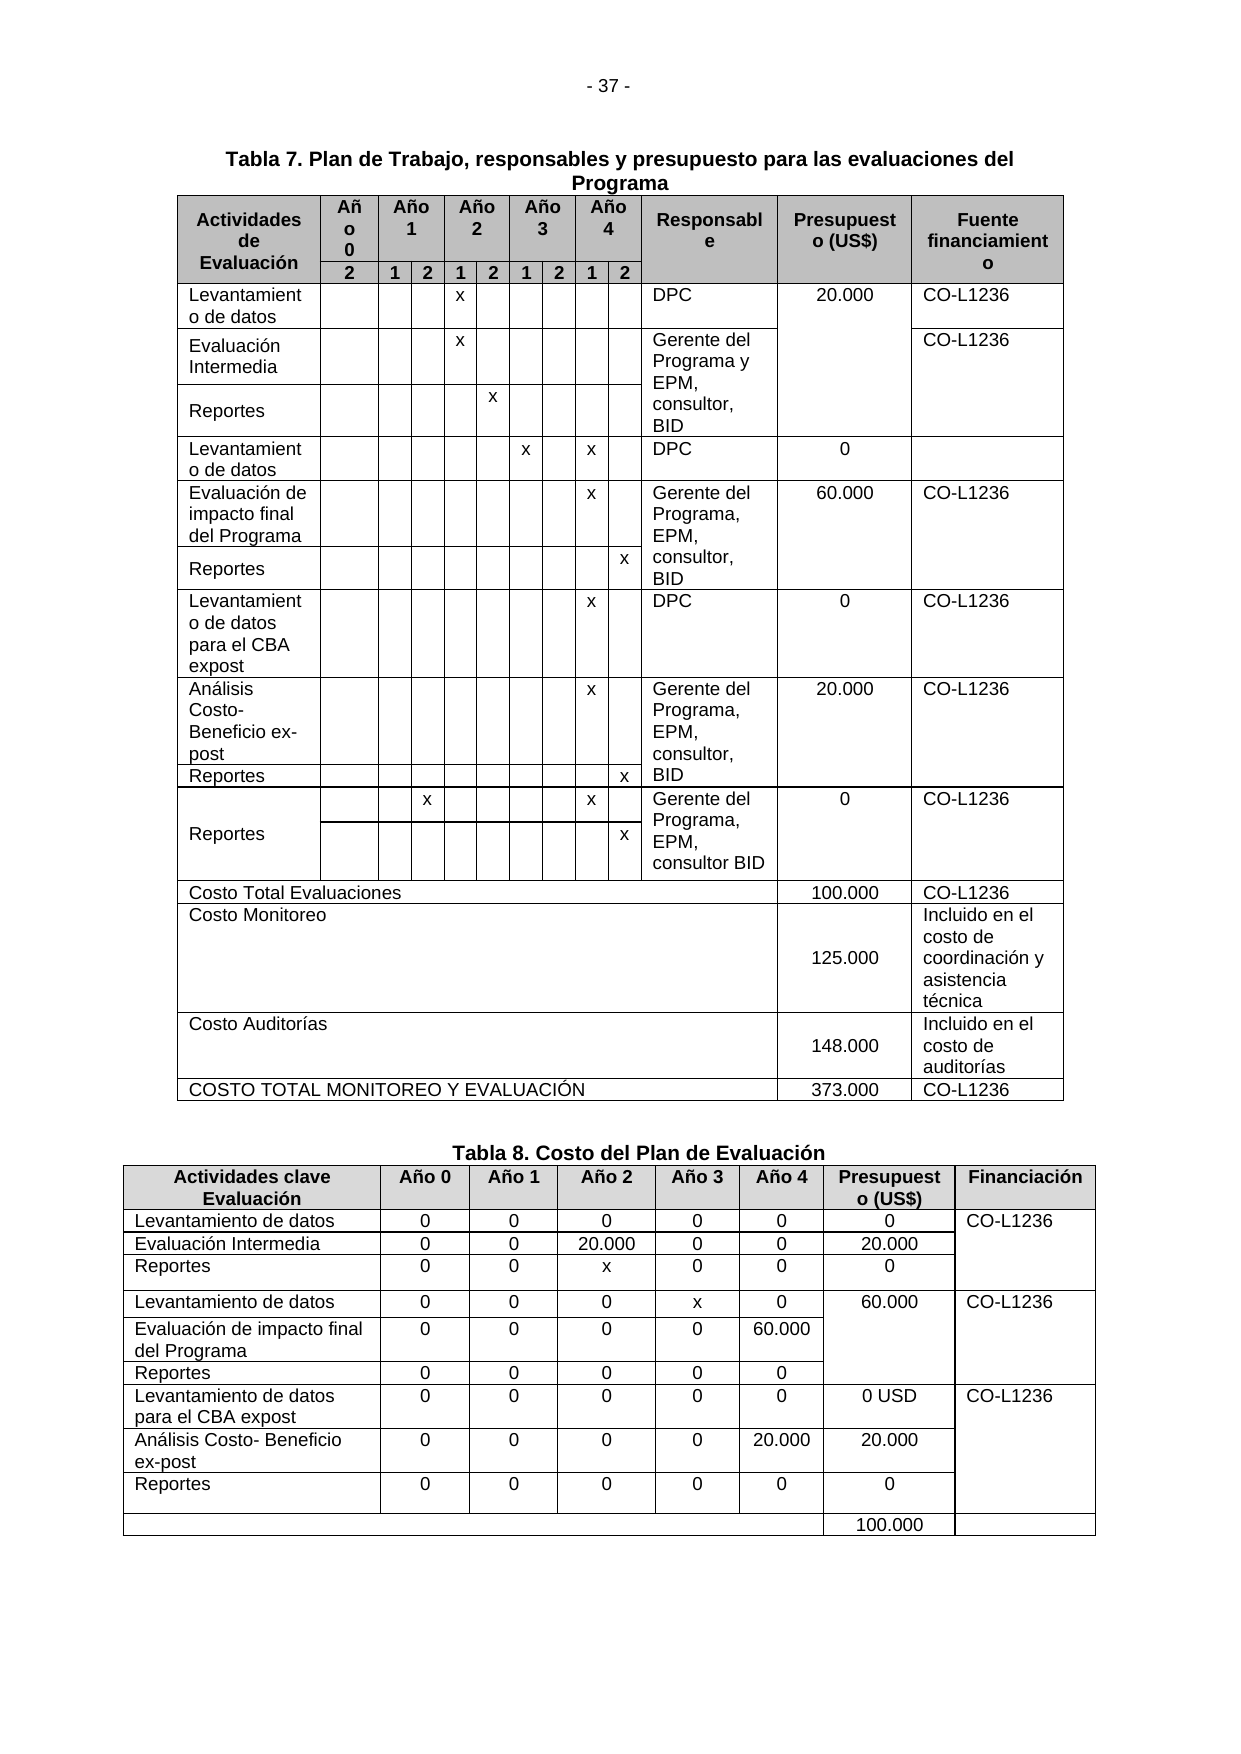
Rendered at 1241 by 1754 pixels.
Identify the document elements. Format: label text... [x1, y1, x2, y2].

table_cell 0 [381, 1473, 469, 1512]
table_cell Gerente del Programa, EPM, consultor BID [642, 788, 777, 880]
table_cell 0 [656, 1255, 739, 1289]
table_cell 0 [740, 1255, 823, 1289]
table_cell 0 [381, 1210, 469, 1231]
table_cell [412, 437, 444, 480]
table_header Año 4 [576, 196, 641, 261]
table_cell DPC [642, 437, 777, 480]
table_cell Gerente del Programa y EPM, consultor, BID [642, 329, 777, 436]
table_cell 0 [778, 788, 911, 880]
table_cell x [576, 678, 608, 764]
table_cell [609, 788, 641, 821]
table_cell [321, 823, 378, 880]
table_cell x [656, 1291, 739, 1317]
table_cell 0 [381, 1429, 469, 1472]
table_cell [543, 437, 575, 480]
table_header Año 0 [381, 1166, 469, 1209]
table_cell 0 [470, 1255, 557, 1289]
table_cell [445, 437, 476, 480]
table_cell [477, 329, 509, 383]
table_cell [379, 329, 411, 383]
table_cell [379, 547, 411, 589]
table_header Año 1 [470, 1166, 557, 1209]
table_cell [576, 284, 608, 327]
table_cell 0 [740, 1473, 823, 1512]
table_cell 0 [558, 1362, 655, 1384]
table_cell [956, 1514, 1095, 1535]
table_cell 60.000 [778, 481, 911, 589]
table_cell 1 [510, 262, 542, 283]
table_cell [321, 481, 378, 546]
table_cell [445, 765, 476, 786]
table_cell 0 [470, 1318, 557, 1361]
table_cell 20.000 [778, 678, 911, 786]
table_cell [510, 329, 542, 383]
table_cell [477, 788, 509, 821]
table_cell 148.000 [778, 1013, 911, 1078]
table_header Año 4 [740, 1166, 823, 1209]
table_cell [477, 481, 509, 546]
table_cell [609, 329, 641, 383]
table_cell 0 [778, 437, 911, 480]
table_header Presupuesto (US$) [824, 1166, 954, 1209]
table_cell [510, 481, 542, 546]
table_header Año 2 [445, 196, 509, 261]
table_cell [477, 437, 509, 480]
table_cell 0 [656, 1473, 739, 1512]
table_cell 2 [321, 262, 378, 283]
table_cell Reportes [178, 547, 320, 589]
table_cell x [576, 590, 608, 677]
table_cell [412, 481, 444, 546]
table_cell Reportes [178, 385, 320, 436]
table_cell CO-L1236 [912, 881, 1063, 903]
table_cell CO-L1236 [912, 788, 1063, 880]
table_cell Levantamiento de datos [124, 1291, 380, 1317]
table_cell [510, 678, 542, 764]
table_cell [477, 765, 509, 786]
table_cell [576, 385, 608, 436]
table_cell 0 [558, 1291, 655, 1317]
table_header Año 0 [321, 196, 378, 261]
table_cell Reportes [124, 1473, 380, 1512]
table_cell 2 [477, 262, 509, 283]
table_cell [379, 481, 411, 546]
table_cell [477, 590, 509, 677]
table_cell Evaluación Intermedia [178, 329, 320, 383]
table_cell [576, 329, 608, 383]
table_cell [445, 547, 476, 589]
text Tabla 7. Plan de Trabajo, responsables y presupuesto para las evaluaciones del Programa [177, 147, 1063, 195]
table_cell 1 [576, 262, 608, 283]
table_cell x [477, 385, 509, 436]
list Tabla 8. Costo del Plan de Evaluación [214, 1141, 1063, 1165]
table_cell [445, 590, 476, 677]
table_cell Gerente del Programa, EPM, consultor, BID [642, 481, 777, 589]
table_cell Levantamiento de datos para el CBA expost [178, 590, 320, 677]
table_cell [609, 284, 641, 327]
table_cell [412, 385, 444, 436]
table_cell 0 [381, 1255, 469, 1289]
table_cell 0 [558, 1429, 655, 1472]
table_cell x [445, 284, 476, 327]
table_cell Costo Auditorías [178, 1013, 777, 1078]
table_cell [510, 823, 542, 880]
table_cell [379, 590, 411, 677]
table_cell Incluido en el costo de coordinación y asistencia técnica [912, 904, 1063, 1012]
table_cell [379, 284, 411, 327]
table_cell [543, 765, 575, 786]
table_cell [543, 284, 575, 327]
table_cell 0 [381, 1291, 469, 1317]
table_cell [609, 678, 641, 764]
table_cell Reportes [124, 1255, 380, 1289]
table_cell [412, 329, 444, 383]
table_cell [576, 765, 608, 786]
table_cell [412, 823, 444, 880]
table_cell CO-L1236 [956, 1291, 1095, 1384]
table_cell [543, 481, 575, 546]
table_cell 20.000 [778, 284, 911, 436]
table_header Actividades clave Evaluación [124, 1166, 380, 1209]
table_cell [477, 284, 509, 327]
table_cell [379, 437, 411, 480]
table_header Año 2 [558, 1166, 655, 1209]
table_cell 0 [740, 1385, 823, 1428]
table_cell [510, 590, 542, 677]
table_cell 60.000 [740, 1318, 823, 1361]
table_cell Evaluación de impacto final del Programa [124, 1318, 380, 1361]
table_cell Levantamiento de datos [124, 1210, 380, 1231]
table_cell [412, 547, 444, 589]
table_cell COSTO TOTAL MONITOREO Y EVALUACIÓN [178, 1079, 777, 1100]
table_header Fuente financiamiento [912, 196, 1063, 283]
table_header Año 3 [510, 196, 575, 261]
table_cell x [609, 823, 641, 880]
table_cell 0 [656, 1318, 739, 1361]
table_cell DPC [642, 284, 777, 327]
table_cell [379, 385, 411, 436]
table_cell Reportes [178, 788, 320, 880]
table_cell x [510, 437, 542, 480]
table_cell 0 [656, 1385, 739, 1428]
table_cell 0 [381, 1318, 469, 1361]
table_cell 0 [470, 1233, 557, 1254]
table_cell [609, 385, 641, 436]
table_cell 20.000 [824, 1233, 954, 1254]
table_cell [379, 678, 411, 764]
table_cell x [445, 329, 476, 383]
table_cell [543, 788, 575, 821]
table_cell x [576, 437, 608, 480]
table_cell DPC [642, 590, 777, 677]
table_cell 60.000 [824, 1291, 954, 1384]
table_cell CO-L1236 [912, 481, 1063, 589]
table_cell Análisis Costo- Beneficio ex-post [178, 678, 320, 764]
table_cell 0 [824, 1210, 954, 1231]
table_cell [379, 823, 411, 880]
table_cell 20.000 [558, 1233, 655, 1254]
table_cell Costo Total Evaluaciones [178, 881, 777, 903]
table_cell [321, 547, 378, 589]
table_cell [379, 765, 411, 786]
table_cell CO-L1236 [956, 1210, 1095, 1289]
table_cell 0 [740, 1210, 823, 1231]
table_cell [576, 547, 608, 589]
table_cell 0 [470, 1429, 557, 1472]
table_cell 1 [379, 262, 411, 283]
table_cell [124, 1514, 823, 1535]
table_cell x [412, 788, 444, 821]
table_cell 0 [381, 1362, 469, 1384]
table_cell 0 [740, 1233, 823, 1254]
table_cell [543, 823, 575, 880]
table_cell 0 [558, 1210, 655, 1231]
table_cell [543, 590, 575, 677]
table_cell Gerente del Programa, EPM, consultor, BID [642, 678, 777, 786]
table_cell 0 [656, 1429, 739, 1472]
table_cell 0 [558, 1385, 655, 1428]
table_cell [321, 788, 378, 821]
table_cell x [558, 1255, 655, 1289]
table_cell [510, 284, 542, 327]
table_cell [445, 481, 476, 546]
table_cell [445, 823, 476, 880]
table_cell [321, 765, 378, 786]
table_cell 0 [656, 1362, 739, 1384]
table_cell x [609, 765, 641, 786]
table_cell 373.000 [778, 1079, 911, 1100]
table_cell 2 [543, 262, 575, 283]
table_cell 0 [824, 1473, 954, 1512]
table_cell 0 [381, 1233, 469, 1254]
table_cell [510, 385, 542, 436]
table_cell [477, 547, 509, 589]
table_cell 0 [470, 1291, 557, 1317]
table_cell [510, 788, 542, 821]
table_cell [510, 547, 542, 589]
table_cell [412, 678, 444, 764]
table_header Actividades de Evaluación [178, 196, 320, 283]
table_cell [321, 329, 378, 383]
table_cell 20.000 [824, 1429, 954, 1472]
table_cell 0 [470, 1385, 557, 1428]
table_cell Evaluación Intermedia [124, 1233, 380, 1254]
table_cell CO-L1236 [912, 678, 1063, 786]
table_cell [321, 590, 378, 677]
table_cell Reportes [124, 1362, 380, 1384]
table_cell [576, 823, 608, 880]
table_cell 0 [778, 590, 911, 677]
table_header Año 3 [656, 1166, 739, 1209]
table_cell CO-L1236 [912, 284, 1063, 327]
table_cell [321, 284, 378, 327]
table_cell 0 [824, 1255, 954, 1289]
table_cell Levantamiento de datos [178, 284, 320, 327]
table_cell Evaluación de impacto final del Programa [178, 481, 320, 546]
table_cell 0 [470, 1210, 557, 1231]
table_cell 20.000 [740, 1429, 823, 1472]
table_cell 0 [558, 1318, 655, 1361]
table_cell [543, 547, 575, 589]
table_header Responsable [642, 196, 777, 283]
table_cell 0 [656, 1233, 739, 1254]
table_header Presupuesto (US$) [778, 196, 911, 283]
table_cell 0 [470, 1362, 557, 1384]
table_cell [477, 678, 509, 764]
table_cell [609, 437, 641, 480]
table_cell [321, 437, 378, 480]
table_cell [321, 678, 378, 764]
table_cell CO-L1236 [956, 1385, 1095, 1512]
table_cell [543, 329, 575, 383]
table_cell 0 [558, 1473, 655, 1512]
table_cell Reportes [178, 765, 320, 786]
table_cell [445, 788, 476, 821]
table_cell [445, 385, 476, 436]
table_cell 0 [740, 1291, 823, 1317]
table_cell Incluido en el costo de auditorías [912, 1013, 1063, 1078]
table_cell [445, 678, 476, 764]
table_cell 0 [381, 1385, 469, 1428]
table_cell Análisis Costo- Beneficio ex-post [124, 1429, 380, 1472]
table_cell CO-L1236 [912, 329, 1063, 436]
table_cell [609, 590, 641, 677]
table_cell 0 [470, 1473, 557, 1512]
table_cell [477, 823, 509, 880]
table_cell x [609, 547, 641, 589]
table_cell 0 [740, 1362, 823, 1384]
table_cell x [576, 788, 608, 821]
table_cell CO-L1236 [912, 590, 1063, 677]
table_cell [912, 437, 1063, 480]
table_cell 100.000 [778, 881, 911, 903]
table_cell [510, 765, 542, 786]
table_cell Costo Monitoreo [178, 904, 777, 1012]
table_cell Levantamiento de datos [178, 437, 320, 480]
table_cell 125.000 [778, 904, 911, 1012]
table_cell x [576, 481, 608, 546]
table_cell [379, 788, 411, 821]
table_cell [609, 481, 641, 546]
table_cell CO-L1236 [912, 1079, 1063, 1100]
table_cell [543, 385, 575, 436]
table_cell [412, 284, 444, 327]
table_cell Levantamiento de datos para el CBA expost [124, 1385, 380, 1428]
table_cell 100.000 [824, 1514, 954, 1535]
table_cell 2 [609, 262, 641, 283]
table_cell 0 [656, 1210, 739, 1231]
table_header Año 1 [379, 196, 444, 261]
table_cell [412, 765, 444, 786]
table_cell 2 [412, 262, 444, 283]
table_cell [543, 678, 575, 764]
table_cell 1 [445, 262, 476, 283]
table_cell [412, 590, 444, 677]
table_header Financiación [956, 1166, 1095, 1209]
table_cell 0 USD [824, 1385, 954, 1428]
table_cell [321, 385, 378, 436]
